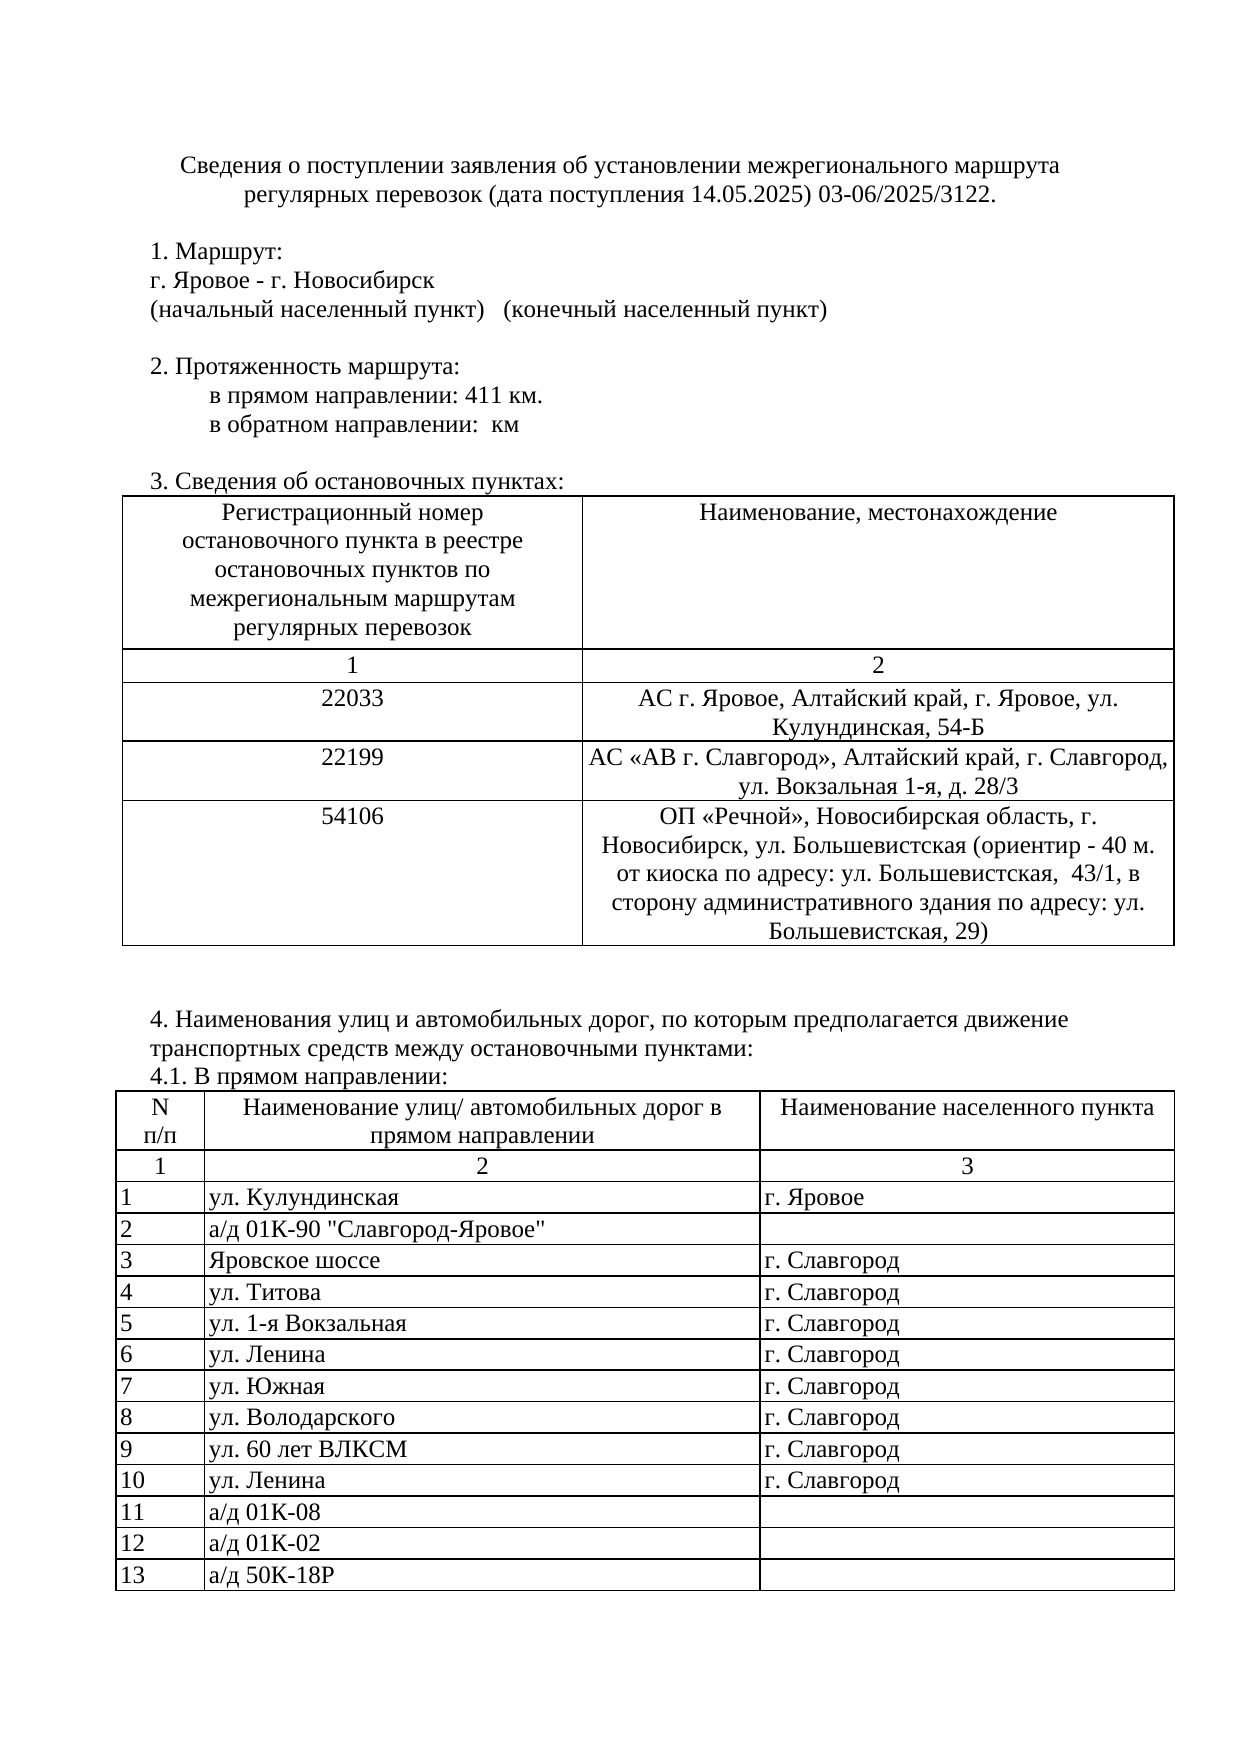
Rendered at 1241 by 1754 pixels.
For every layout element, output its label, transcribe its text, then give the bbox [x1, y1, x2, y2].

table_cell г. Славгород [761, 1434, 1174, 1464]
table_cell АС «АВ г. Славгород», Алтайский край, г. Славгород, ул. Вокзальная 1-я, д. 28/3 [583, 742, 1173, 799]
table_cell 54106 [123, 801, 582, 945]
text 1. Маршрут: [150, 236, 1090, 265]
table_cell г. Яровое [761, 1182, 1174, 1212]
text 4.1. В прямом направлении: [150, 1061, 1090, 1090]
text 3. Сведения об остановочных пунктах: [150, 466, 1090, 495]
table_cell ул. 60 лет ВЛКСМ [205, 1434, 759, 1464]
text в обратном направлении: км [150, 409, 1090, 437]
text г. Яровое - г. Новосибирск [150, 265, 1090, 294]
table_cell 7 [117, 1371, 204, 1401]
table_cell г. Славгород [761, 1371, 1174, 1401]
table_cell 1 [117, 1151, 204, 1181]
table_cell 22033 [123, 683, 582, 740]
text 4. Наименования улиц и автомобильных дорог, по которым предполагается движение транспортных средств между остановочными пунктами: [150, 1004, 1090, 1061]
table_cell 3 [117, 1245, 204, 1275]
table_cell [761, 1560, 1174, 1589]
table_cell АС г. Яровое, Алтайский край, г. Яровое, ул. Кулундинская, 54-Б [583, 683, 1173, 740]
table_cell а/д 01К-90 "Славгород-Яровое" [205, 1214, 759, 1243]
table_cell 2 [117, 1214, 204, 1243]
table_cell [761, 1497, 1174, 1527]
table_cell 4 [117, 1277, 204, 1306]
table_cell ОП «Речной», Новосибирская область, г. Новосибирск, ул. Большевистская (ориентир - 40 м. от киоска по адресу: ул. Большевистская, 43/1, в сторону административного здания по адресу: ул. Большевистская, 29) [583, 801, 1173, 945]
table_cell 13 [117, 1560, 204, 1589]
table_header Наименование населенного пункта [761, 1092, 1174, 1149]
table_header N п/п [117, 1092, 204, 1149]
table_cell г. Славгород [761, 1245, 1174, 1275]
table_header Наименование улиц/ автомобильных дорог в прямом направлении [205, 1092, 759, 1149]
text (начальный населенный пункт) (конечный населенный пункт) [150, 294, 1090, 322]
table_cell 5 [117, 1308, 204, 1338]
table_header Регистрационный номер остановочного пункта в реестре остановочных пунктов по межрегиональным маршрутам регулярных перевозок [123, 497, 582, 648]
table_header Наименование, местонахождение [583, 497, 1173, 648]
table_cell 8 [117, 1402, 204, 1432]
table_cell 3 [761, 1151, 1174, 1181]
table_cell 1 [117, 1182, 204, 1212]
table_cell ул. Володарского [205, 1402, 759, 1432]
table_cell г. Славгород [761, 1402, 1174, 1432]
table_cell ул. Титова [205, 1277, 759, 1306]
text 2. Протяженность маршрута: [150, 351, 1090, 380]
table_cell ул. Ленина [205, 1340, 759, 1369]
table_cell 6 [117, 1340, 204, 1369]
table_cell 22199 [123, 742, 582, 799]
table_cell 10 [117, 1465, 204, 1495]
table_cell ул. 1-я Вокзальная [205, 1308, 759, 1338]
table_cell 1 [123, 650, 582, 681]
table_cell 11 [117, 1497, 204, 1527]
table_cell г. Славгород [761, 1465, 1174, 1495]
table_cell 2 [205, 1151, 759, 1181]
table_cell а/д 01К-08 [205, 1497, 759, 1527]
table_cell 9 [117, 1434, 204, 1464]
table_cell г. Славгород [761, 1277, 1174, 1306]
table_cell ул. Ленина [205, 1465, 759, 1495]
table_cell 2 [583, 650, 1173, 681]
table_cell а/д 01К-02 [205, 1528, 759, 1558]
table_cell Яровское шоссе [205, 1245, 759, 1275]
table_cell г. Славгород [761, 1340, 1174, 1369]
table_cell ул. Южная [205, 1371, 759, 1401]
table_cell [761, 1528, 1174, 1558]
table_cell 12 [117, 1528, 204, 1558]
table_cell ул. Кулундинская [205, 1182, 759, 1212]
table_cell г. Славгород [761, 1308, 1174, 1338]
text в прямом направлении: 411 км. [150, 380, 1090, 409]
table_cell [761, 1214, 1174, 1243]
table_cell а/д 50К-18Р [205, 1560, 759, 1589]
text Сведения о поступлении заявления об установлении межрегионального маршрута регулярных перевозок (дата поступления 14.05.2025) 03-06/2025/3122. [150, 150, 1090, 207]
